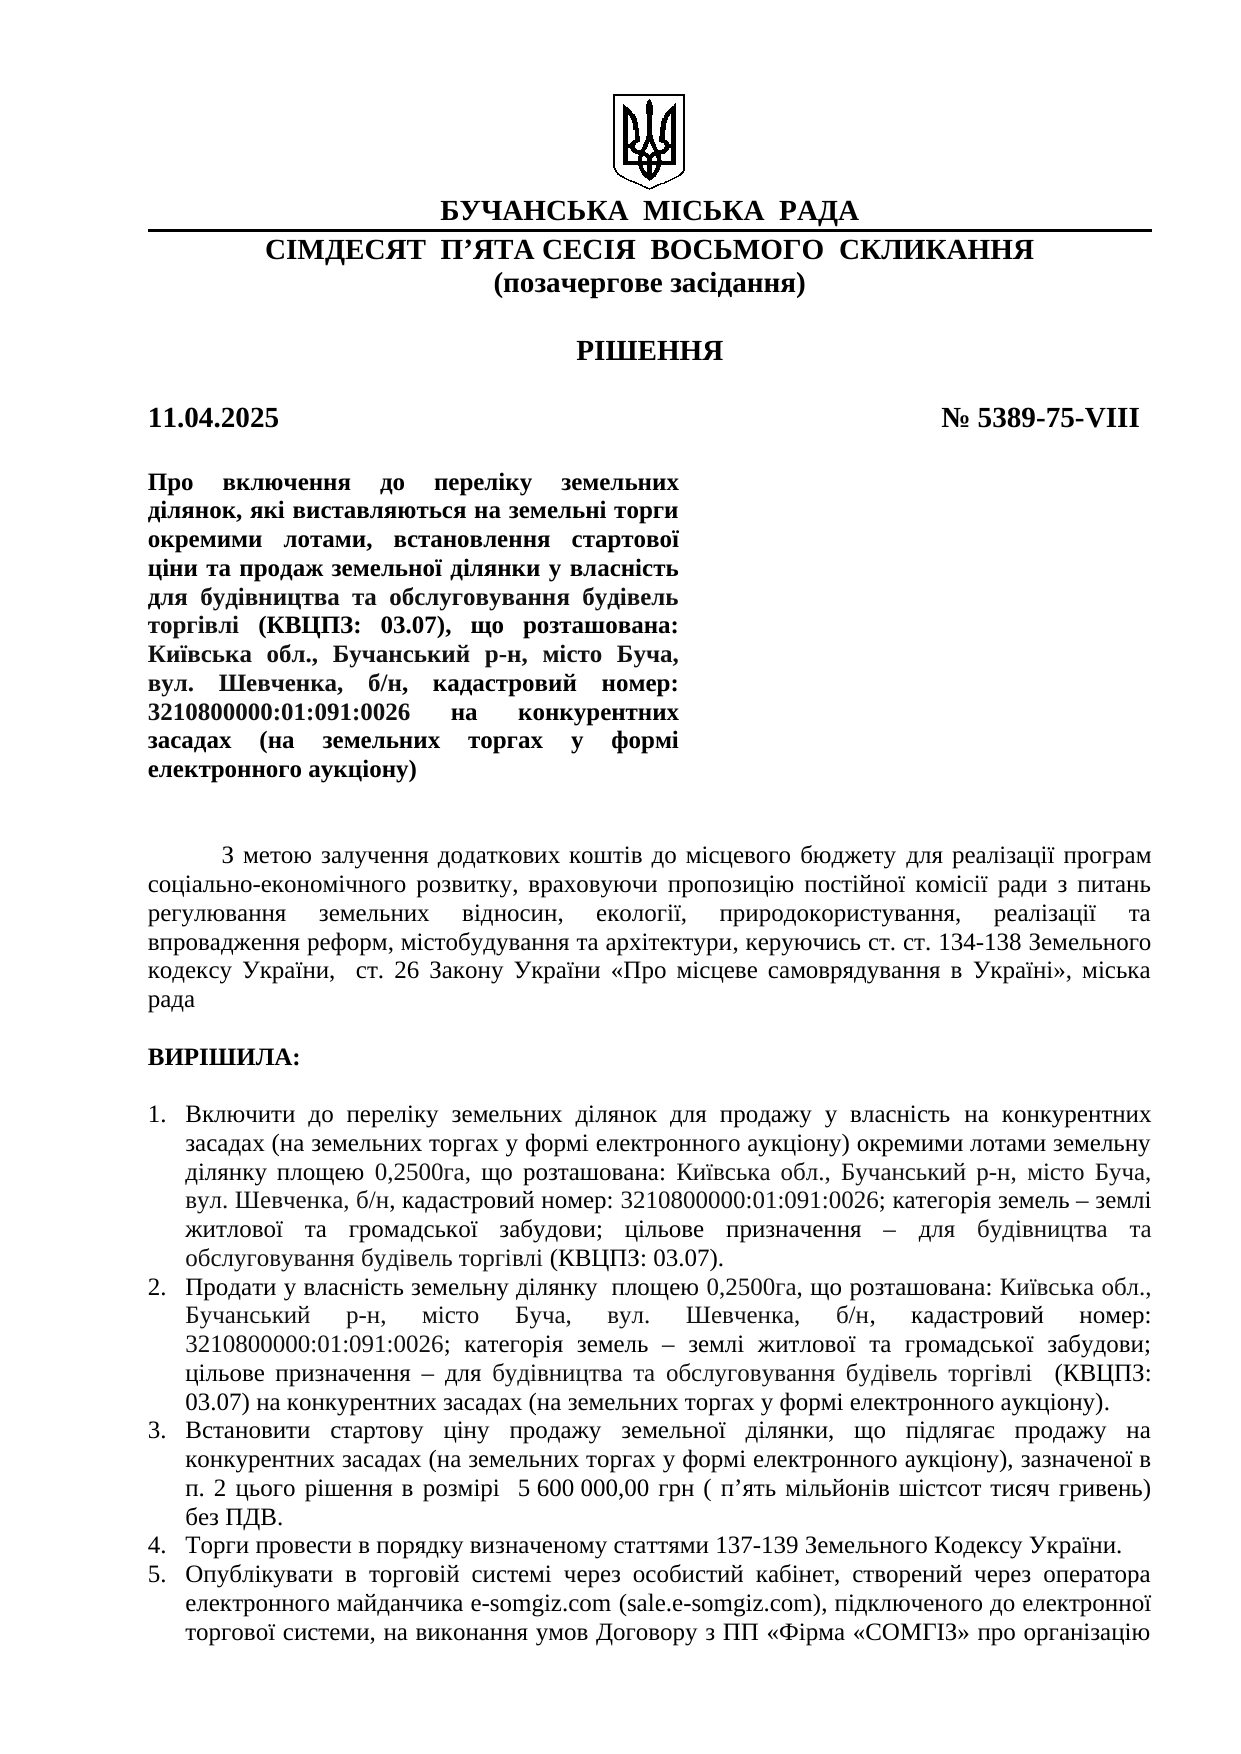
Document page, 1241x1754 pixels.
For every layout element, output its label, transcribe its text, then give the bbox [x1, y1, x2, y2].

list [148, 1559, 1152, 1646]
text Про включення до переліку земельних ділянок, які виставляються на земельні торги окремими лотами, встановлення стартової ціни та продаж земельної ділянки у власність для будівництва та обслуговування будівель торгівлі (КВЦПЗ: 03.07), що розташована: Київська обл., Бучанський р-н, місто Буча, вул. Шевченка, б/н, кадастровий номер: 3210800000:01:091:0026 на конкурентних засадах (на земельних торгах у формі електронного аукціону) [148, 467, 679, 611]
text РІШЕННЯ [148, 333, 1152, 366]
text ВИРІШИЛА: [148, 1042, 1152, 1071]
list Встановити стартову ціну продажу земельної ділянки, що підлягає продажу на конкурентних засадах (на земельних торгах у формі електронного аукціону), зазначеної в п. 2 цього рішення в розмірі 5 600 000,00 грн ( п’ять мільйонів шістсот тисяч гривень) без ПДВ. [148, 1416, 1152, 1531]
text (позачергове засідання) [148, 266, 1152, 299]
text З метою залучення додаткових коштів до місцевого бюджету для реалізації програм соціально-економічного розвитку, враховуючи пропозицію постійної комісії ради з питань регулювання земельних відносин, екології, природокористування, реалізації та впровадження реформ, містобудування та архітектури, керуючись ст. ст. 134-138 Земельного кодексу України, ст. 26 Закону України «Про місцеве самоврядування в Україні», міська рада [148, 841, 1152, 1013]
list Торги провести в порядку визначеному статтями 137-139 Земельного Кодексу України. [148, 1531, 1152, 1559]
list Включити до переліку земельних ділянок для продажу у власність на конкурентних засадах (на земельних торгах у формі електронного аукціону) окремими лотами земельну ділянку площею 0,2500га, що розташована: Київська обл., Бучанський р-н, місто Буча, вул. Шевченка, б/н, кадастровий номер: 3210800000:01:091:0026; категорія земель – землі житлової та громадської забудови; цільове призначення – для будівництва та обслуговування будівель торгівлі (КВЦПЗ: 03.07). [148, 1099, 1152, 1272]
text 11.04.2025 № 5389-75-VІІІ [148, 400, 1152, 433]
text Про включення до переліку земельних ділянок, які виставляються на земельні торги окремими лотами, встановлення стартової ціни та продаж земельної ділянки у власність для будівництва та обслуговування будівель торгівлі (КВЦПЗ: 03.07), що розташована: Київська обл., Бучанський р-н, місто Буча, вул. Шевченка, б/н, кадастровий номер: 3210800000:01:091:0026 на конкурентних засадах (на земельних торгах у формі електронного аукціону) [148, 668, 679, 783]
text БУЧАНСЬКА МІСЬКА РАДА [148, 193, 1152, 229]
text СІМДЕСЯТ П’ЯТА СЕСІЯ ВОСЬМОГО СКЛИКАННЯ [148, 232, 1152, 266]
list Продати у власність земельну ділянку площею 0,2500га, що розташована: Київська обл., Бучанський р-н, місто Буча, вул. Шевченка, б/н, кадастровий номер: 3210800000:01:091:0026; категорія земель – землі житлової та громадської забудови; цільове призначення – для будівництва та обслуговування будівель торгівлі (КВЦПЗ: 03.07) на конкурентних засадах (на земельних торгах у формі електронного аукціону). [148, 1272, 1152, 1416]
